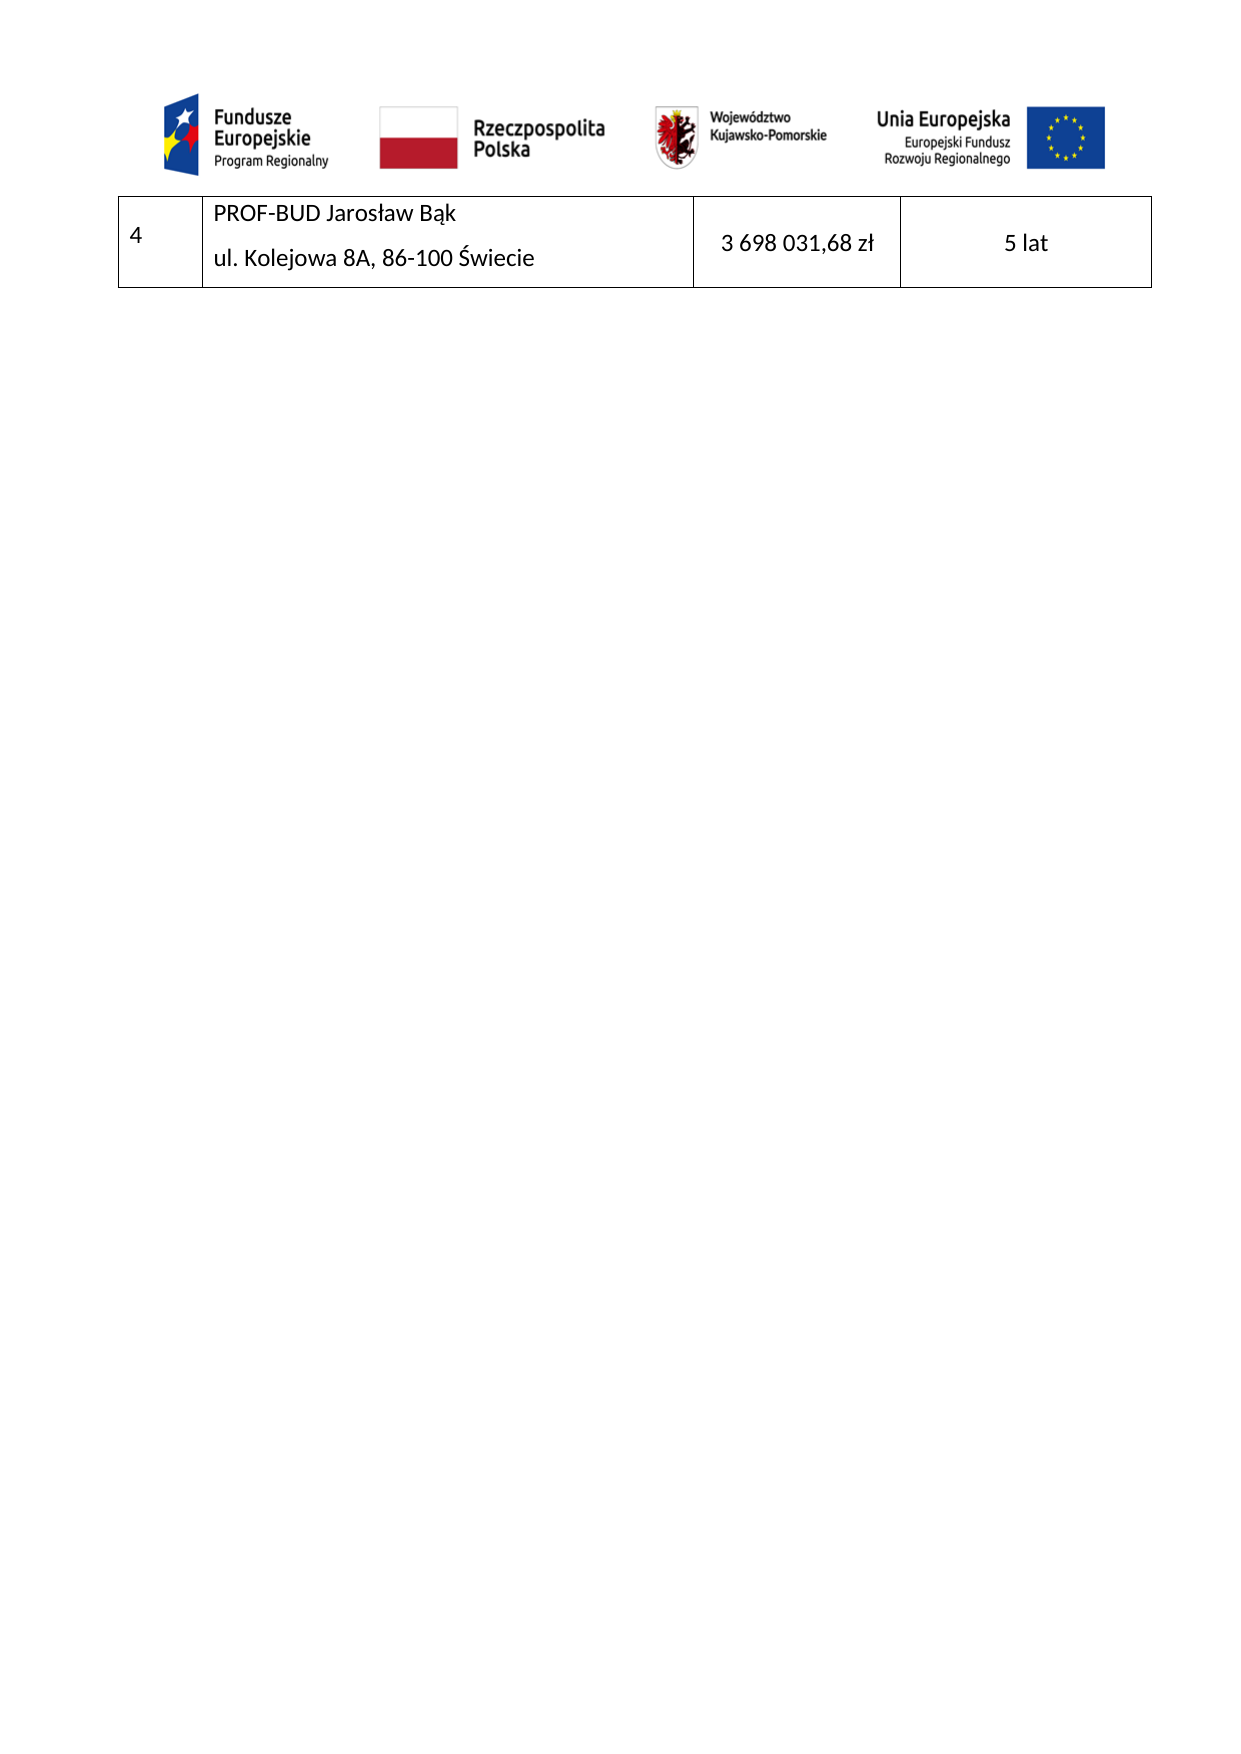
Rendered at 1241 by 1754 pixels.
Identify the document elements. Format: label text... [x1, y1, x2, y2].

picture [147, 73, 1122, 196]
table_cell PROF-BUD Jarosław Bąk ul. Kolejowa 8A, 86-100 Świecie [203, 197, 693, 287]
table_cell 3 698 031,68 zł [694, 197, 900, 287]
table_cell 4 [119, 197, 202, 287]
table_cell 5 lat [901, 197, 1151, 287]
